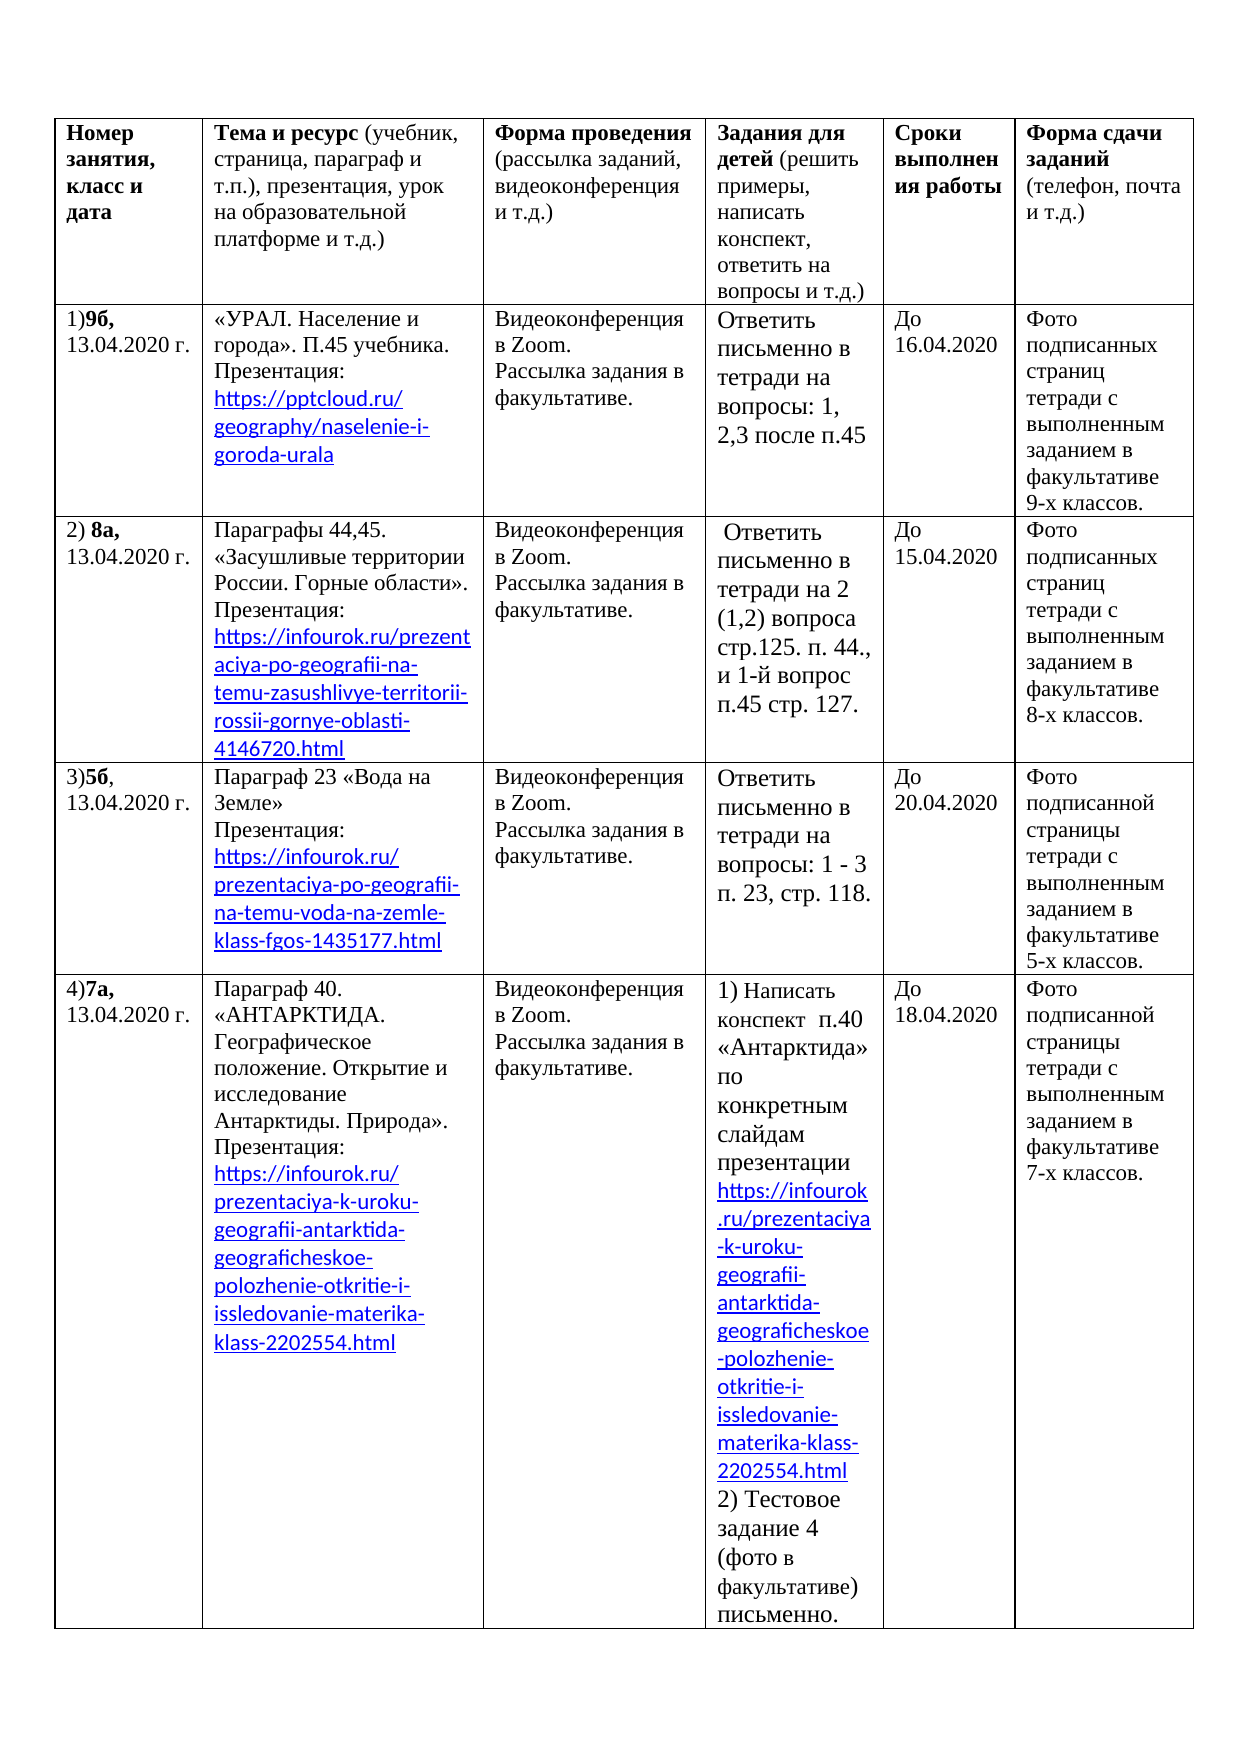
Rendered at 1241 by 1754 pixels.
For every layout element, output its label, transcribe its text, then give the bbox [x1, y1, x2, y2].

table_cell Видеоконференция в Zoom. Рассылка задания в факультативе. [484, 763, 705, 974]
table_cell Ответить письменно в тетради на вопросы: 1 - 3 п. 23, стр. 118. [706, 763, 883, 974]
table_cell До 15.04.2020 [884, 517, 1014, 762]
table_cell Ответить письменно в тетради на 2 (1,2) вопроса стр.125. п. 44., и 1-й вопрос п.45 стр. 127. [706, 517, 883, 762]
table_cell Фото подписанных страниц тетради с выполненным заданием в факультативе 9-х классов. [1016, 305, 1193, 516]
table_cell 2) 8а, 13.04.2020 г. [56, 517, 202, 762]
table_header Задания для детей (решить примеры, написать конспект, ответить на вопросы и т.д.) [706, 119, 883, 304]
table_cell Параграф 23 «Вода на Земле» Презентация: https://infourok.ru/prezentaciya-po-geografii-na-temu-voda-na-zemle-klass-fgos-1435177.html [203, 763, 483, 974]
table_cell Фото подписанной страницы тетради с выполненным заданием в факультативе 7-х классов. [1016, 975, 1193, 1628]
table_cell «УРАЛ. Население и города». П.45 учебника. Презентация: https://pptcloud.ru/geography/naselenie-i-goroda-urala [203, 305, 483, 516]
table_header Сроки выполнения работы [884, 119, 1014, 304]
table_cell 3)5б, 13.04.2020 г. [56, 763, 202, 974]
table_cell 1) Написать конспект п.40 «Антарктида» по конкретным слайдам презентации https://infourok.ru/prezentaciya-k-uroku-geografii-antarktida-geograficheskoe-polozhenie-otkritie-i-issledovanie-materika-klass-2202554.html 2) Тестовое задание 4 (фото в факультативе) письменно. [706, 975, 883, 1628]
table_header Номер занятия, класс и дата [56, 119, 202, 304]
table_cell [484, 975, 705, 1628]
table_cell Видеоконференция в Zoom. Рассылка задания в факультативе. [484, 305, 705, 516]
table_cell Фото подписанной страницы тетради с выполненным заданием в факультативе 5-х классов. [1016, 763, 1193, 974]
table_cell До 20.04.2020 [884, 763, 1014, 974]
table_cell Параграфы 44,45. «Засушливые территории России. Горные области». Презентация: https://infourok.ru/prezentaciya-po-geografii-na-temu-zasushlivye-territorii-rossii-gornye-oblasti-4146720.html [203, 517, 483, 762]
table_header Форма проведения (рассылка заданий, видеоконференция и т.д.) [484, 119, 705, 304]
table_header Тема и ресурс (учебник, страница, параграф и т.п.), презентация, урок на образовательной платформе и т.д.) [203, 119, 483, 304]
table_cell 1)9б, 13.04.2020 г. [56, 305, 202, 516]
table_cell Видеоконференция в Zoom. Рассылка задания в факультативе. [484, 517, 705, 762]
table_cell Ответить письменно в тетради на вопросы: 1, 2,3 после п.45 [706, 305, 883, 516]
table_cell До 16.04.2020 [884, 305, 1014, 516]
table_cell До 18.04.2020 [884, 975, 1014, 1628]
table_cell 4)7а, 13.04.2020 г. [56, 975, 202, 1628]
table_header Форма сдачи заданий (телефон, почта и т.д.) [1016, 119, 1193, 304]
table_cell Фото подписанных страниц тетради с выполненным заданием в факультативе 8-х классов. [1016, 517, 1193, 762]
table_cell Параграф 40. «АНТАРКТИДА. Географическое положение. Открытие и исследование Антарктиды. Природа». Презентация: https://infourok.ru/prezentaciya-k-uroku-geografii-antarktida-geograficheskoe-polozhenie-otkritie-i-issledovanie-materika-klass-2202554.html [203, 975, 483, 1628]
